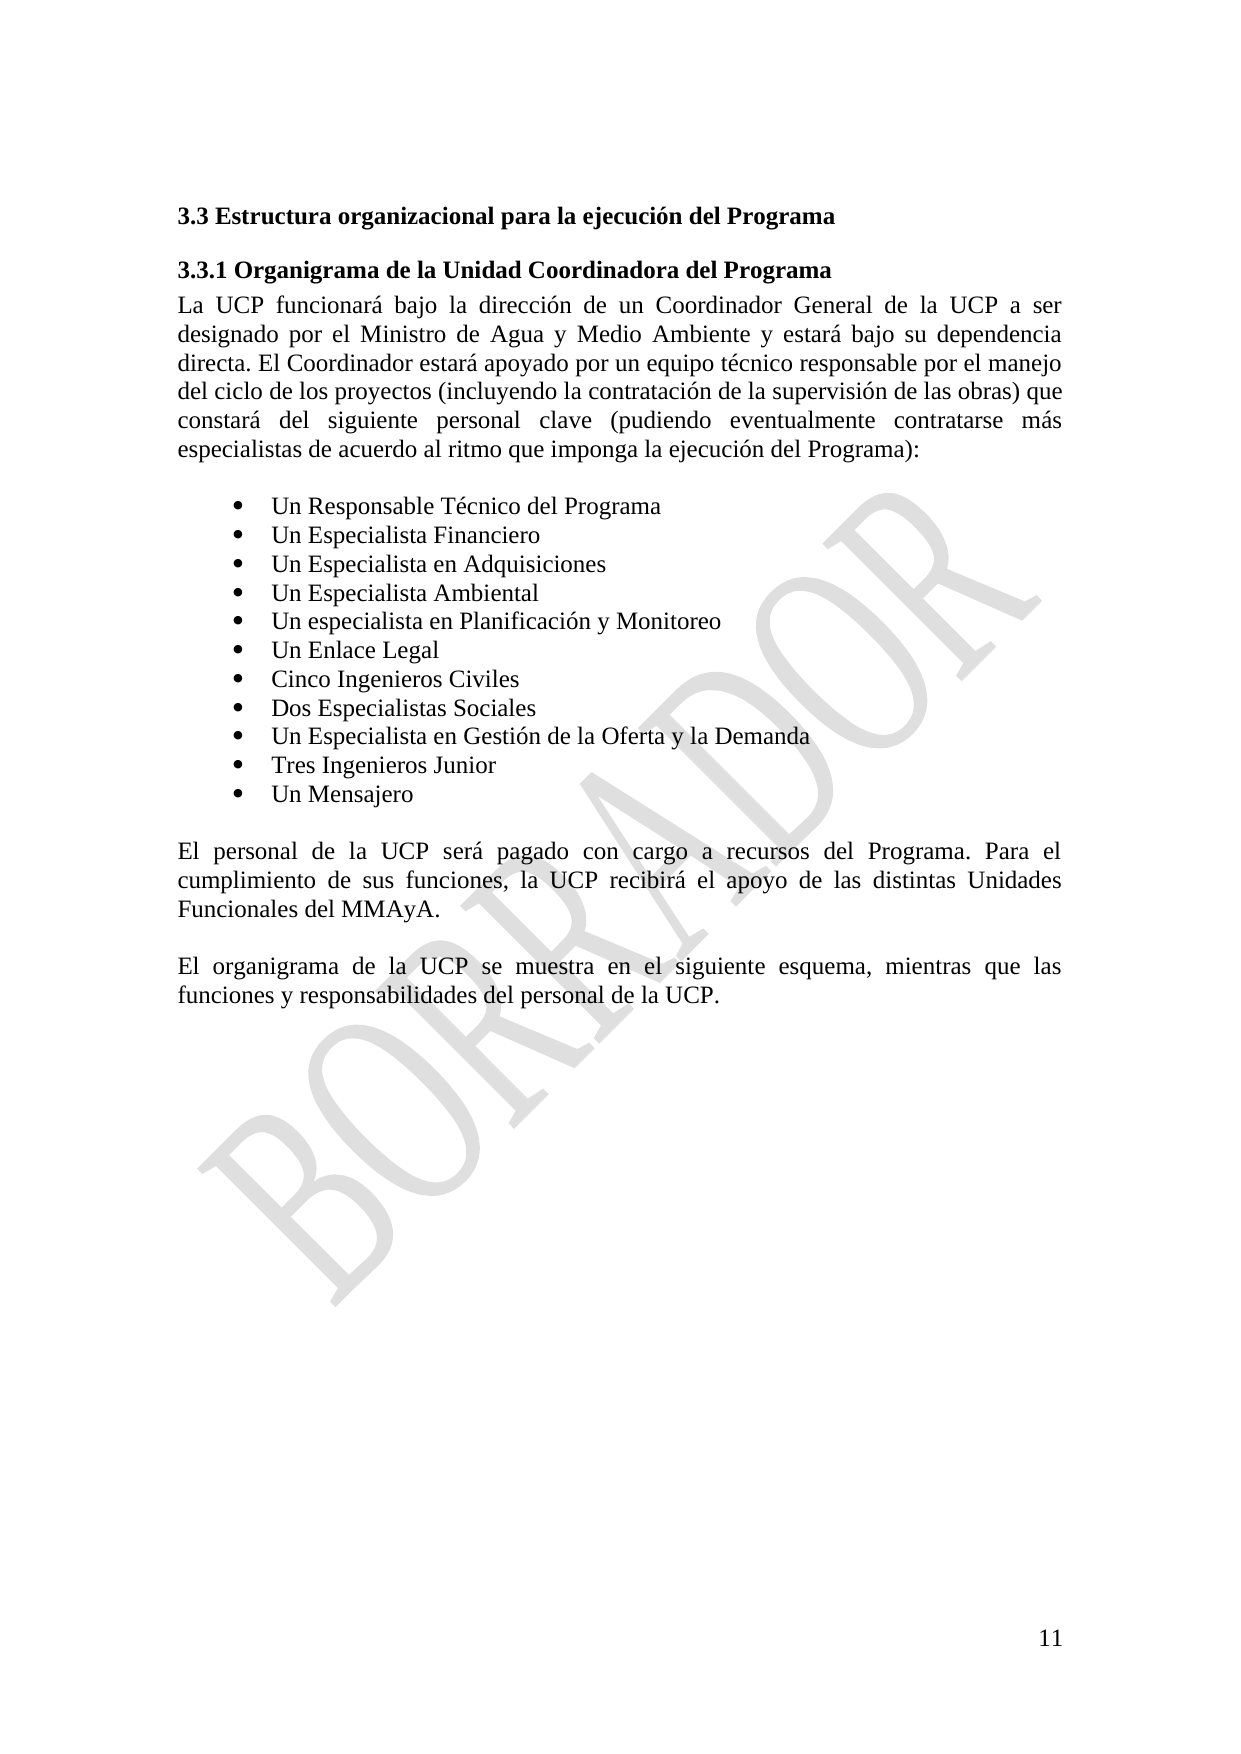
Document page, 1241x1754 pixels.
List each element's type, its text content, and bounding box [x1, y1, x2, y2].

list Un Enlace Legal [233, 635, 1063, 664]
subtitle Organigrama de la Unidad Coordinadora del Programa [177, 255, 1063, 284]
list Un Especialista Financiero [233, 520, 1063, 549]
subtitle Estructura organizacional para la ejecución del Programa [177, 201, 1063, 230]
list Un Especialista Ambiental [233, 578, 1063, 606]
text El personal de la UCP será pagado con cargo a recursos del Programa. Para el cumplimiento de sus funciones, la UCP recibirá el apoyo de las distintas Unidades Funcionales del MMAyA. [177, 836, 1063, 923]
list Un Responsable Técnico del Programa [233, 491, 1063, 520]
list Tres Ingenieros Junior [233, 750, 1063, 779]
list Un Mensajero [233, 779, 1063, 808]
list Cinco Ingenieros Civiles [233, 664, 1063, 693]
text La UCP funcionará bajo la dirección de un Coordinador General de la UCP a ser designado por el Ministro de Agua y Medio Ambiente y estará bajo su dependencia directa. El Coordinador estará apoyado por un equipo técnico responsable por el manejo del ciclo de los proyectos (incluyendo la contratación de la supervisión de las obras) que constará del siguiente personal clave (pudiendo eventualmente contratarse más especialistas de acuerdo al ritmo que imponga la ejecución del Programa): [177, 290, 1063, 463]
list Dos Especialistas Sociales [233, 693, 1063, 721]
list Un especialista en Planificación y Monitoreo [233, 606, 1063, 635]
list Un Especialista en Adquisiciones [233, 549, 1063, 578]
list Un Especialista en Gestión de la Oferta y la Demanda [233, 721, 1063, 750]
text El organigrama de la UCP se muestra en el siguiente esquema, mientras que las funciones y responsabilidades del personal de la UCP. [177, 951, 1063, 1009]
